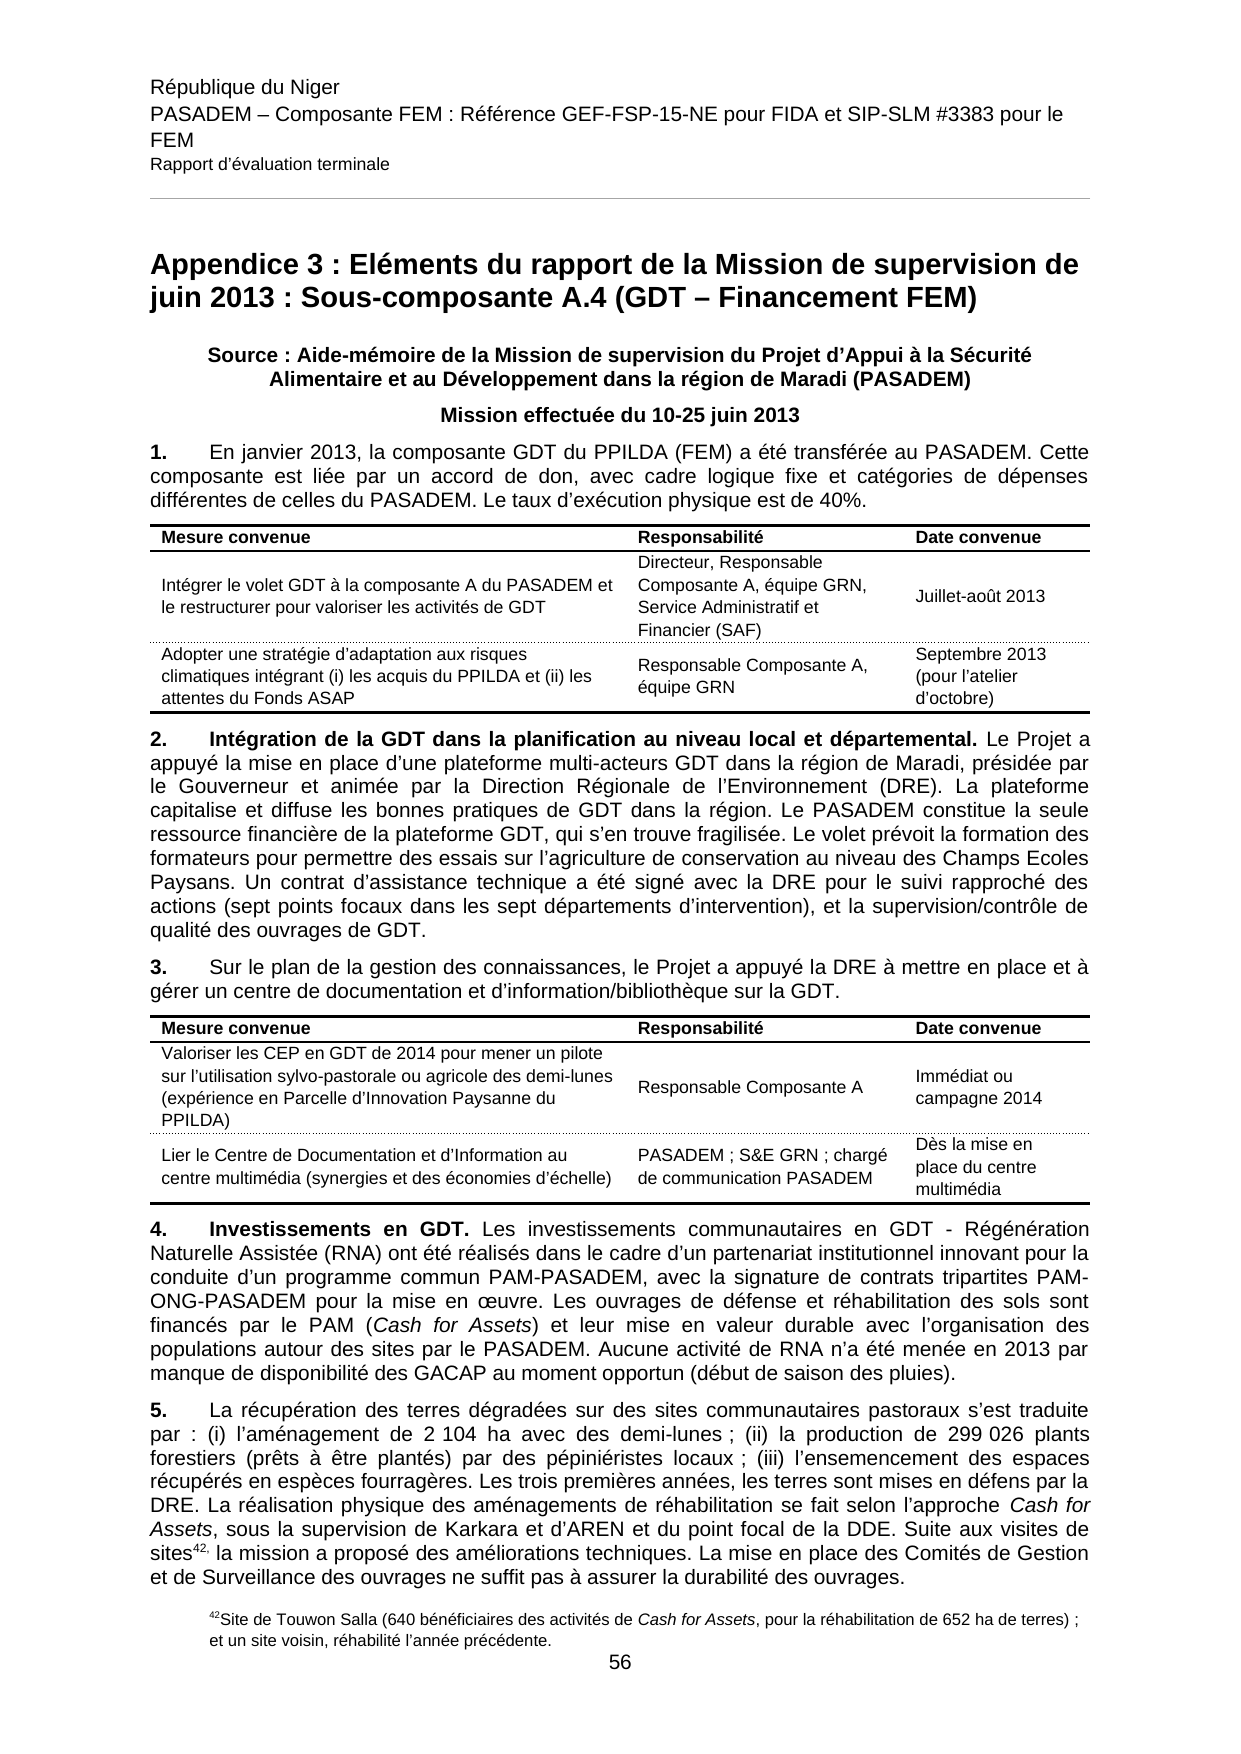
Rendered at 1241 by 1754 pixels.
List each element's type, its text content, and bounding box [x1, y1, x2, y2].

list Investissements en GDT. Les investissements communautaires en GDT - Régénération Naturelle Assistée (RNA) ont été réalisés dans le cadre d’un partenariat institutionnel innovant pour la conduite d’un programme commun PAM-PASADEM, avec la signature de contrats tripartites PAM-ONG-PASADEM pour la mise en œuvre. Les ouvrages de défense et réhabilitation des sols sont financés par le PAM (Cash for Assets) et leur mise en valeur durable avec l’organisation des populations autour des sites par le PASADEM. Aucune activité de RNA n’a été menée en 2013 par manque de disponibilité des GACAP au moment opportun (début de saison des pluies). [150, 1217, 1090, 1385]
list La récupération des terres dégradées sur des sites communautaires pastoraux s’est traduite par : (i) l’aménagement de 2 104 ha avec des demi-lunes ; (ii) la production de 299 026 plants forestiers (prêts à être plantés) par des pépiniéristes locaux ; (iii) l’ensemencement des espaces récupérés en espèces fourragères. Les trois premières années, les terres sont mises en défens par la DRE. La réalisation physique des aménagements de réhabilitation se fait selon l’approche Cash for Assets, sous la supervision de Karkara et d’AREN et du point focal de la DDE. Suite aux visites de sites, la mission a proposé des améliorations techniques. La mise en place des Comités de Gestion et de Surveillance des ouvrages ne suffit pas à assurer la durabilité des ouvrages. [150, 1397, 1090, 1589]
text Appendice 3 : Eléments du rapport de la Mission de supervision de juin 2013 : Sous-composante A.4 (GDT – Financement FEM) [150, 247, 1090, 314]
text Mission effectuée du 10-25 juin 2013 [150, 403, 1090, 427]
table_cell Adopter une stratégie d’adaptation aux risques climatiques intégrant (i) les acquis du PPILDA et (ii) les attentes du Fonds ASAP [150, 642, 626, 711]
list Intégration de la GDT dans la planification au niveau local et départemental. Le Projet a appuyé la mise en place d’une plateforme multi-acteurs GDT dans la région de Maradi, présidée par le Gouverneur et animée par la Direction Régionale de l’Environnement (DRE). La plateforme capitalise et diffuse les bonnes pratiques de GDT dans la région. Le PASADEM constitue la seule ressource financière de la plateforme GDT, qui s’en trouve fragilisée. Le volet prévoit la formation des formateurs pour permettre des essais sur l’agriculture de conservation au niveau des Champs Ecoles Paysans. Un contrat d’assistance technique a été signé avec la DRE pour le suivi rapproché des actions (sept points focaux dans les sept départements d’intervention), et la supervision/contrôle de qualité des ouvrages de GDT. [150, 726, 1090, 942]
table_header Responsabilité [626, 1018, 904, 1041]
table_cell Lier le Centre de Documentation et d’Information au centre multimédia (synergies et des économies d’échelle) [150, 1133, 626, 1202]
table_cell Directeur, Responsable Composante A, équipe GRN, Service Administratif et Financier (SAF) [626, 552, 904, 642]
table_header Mesure convenue [150, 527, 626, 550]
table_cell Responsable Composante A [626, 1043, 904, 1133]
table_header Responsabilité [626, 527, 904, 550]
table_cell Juillet-août 2013 [904, 552, 1090, 642]
table_header Mesure convenue [150, 1018, 626, 1041]
table_cell Septembre 2013 (pour l’atelier d’octobre) [904, 642, 1090, 711]
table_cell Intégrer le volet GDT à la composante A du PASADEM et le restructurer pour valoriser les activités de GDT [150, 552, 626, 642]
table_header Date convenue [904, 1018, 1090, 1041]
text Source : Aide-mémoire de la Mission de supervision du Projet d’Appui à la Sécurité Alimentaire et au Développement dans la région de Maradi (PASADEM) [150, 343, 1090, 391]
list En janvier 2013, la composante GDT du PPILDA (FEM) a été transférée au PASADEM. Cette composante est liée par un accord de don, avec cadre logique fixe et catégories de dépenses différentes de celles du PASADEM. Le taux d’exécution physique est de 40%. [150, 440, 1090, 512]
table_cell Valoriser les CEP en GDT de 2014 pour mener un pilote sur l’utilisation sylvo-pastorale ou agricole des demi-lunes (expérience en Parcelle d’Innovation Paysanne du PPILDA) [150, 1043, 626, 1133]
table_cell Immédiat ou campagne 2014 [904, 1043, 1090, 1133]
table_cell PASADEM ; S&E GRN ; chargé de communication PASADEM [626, 1133, 904, 1202]
table_cell Dès la mise en place du centre multimédia [904, 1133, 1090, 1202]
table_header Date convenue [904, 527, 1090, 550]
list Sur le plan de la gestion des connaissances, le Projet a appuyé la DRE à mettre en place et à gérer un centre de documentation et d’information/bibliothèque sur la GDT. [150, 954, 1090, 1002]
table_cell Responsable Composante A, équipe GRN [626, 642, 904, 711]
